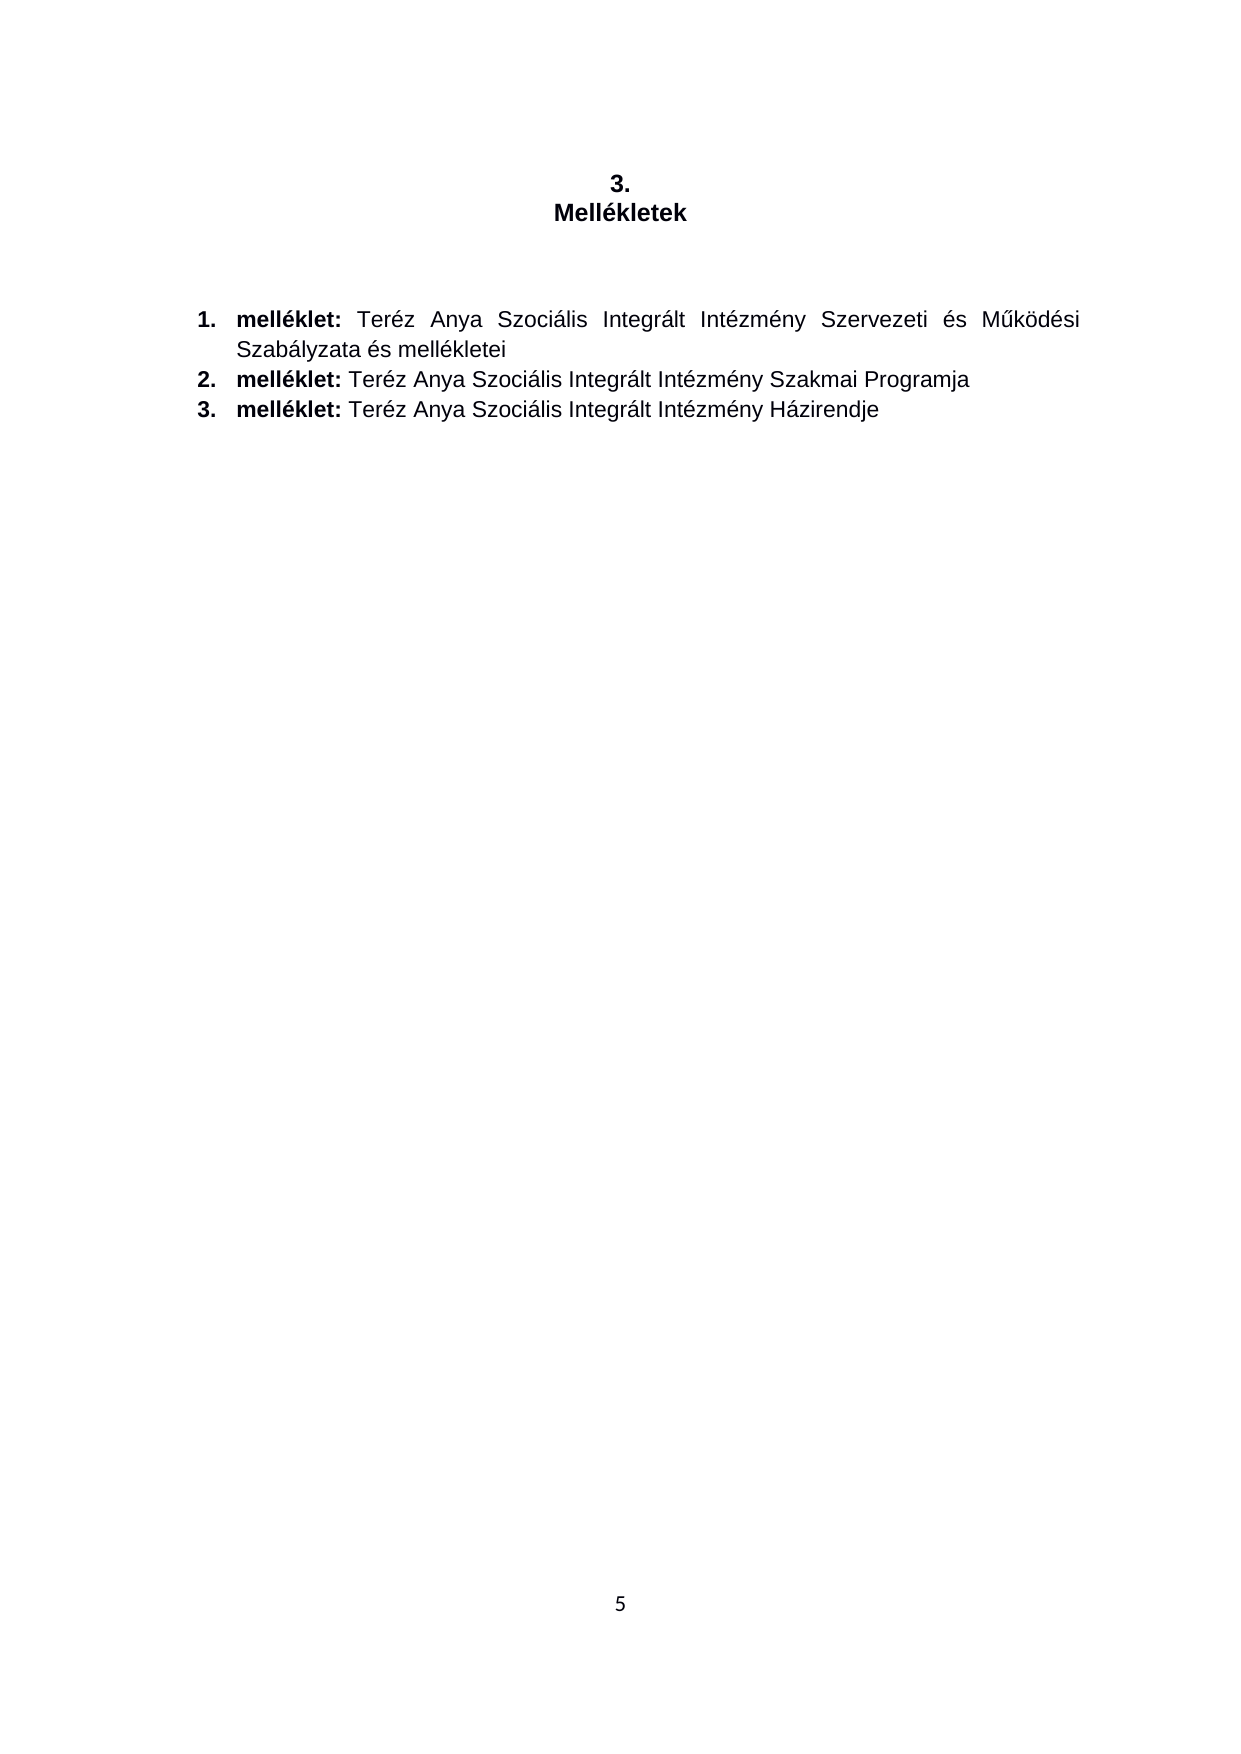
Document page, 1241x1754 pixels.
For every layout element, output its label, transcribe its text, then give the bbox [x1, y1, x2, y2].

list melléklet: Teréz Anya Szociális Integrált Intézmény Házirendje [197, 396, 1081, 423]
text 3. [159, 169, 1081, 198]
list melléklet: Teréz Anya Szociális Integrált Intézmény Szervezeti és Működési Szabályzata és mellékletei [197, 306, 1081, 362]
list melléklet: Teréz Anya Szociális Integrált Intézmény Szakmai Programja [197, 366, 1081, 392]
text Mellékletek [159, 198, 1081, 227]
